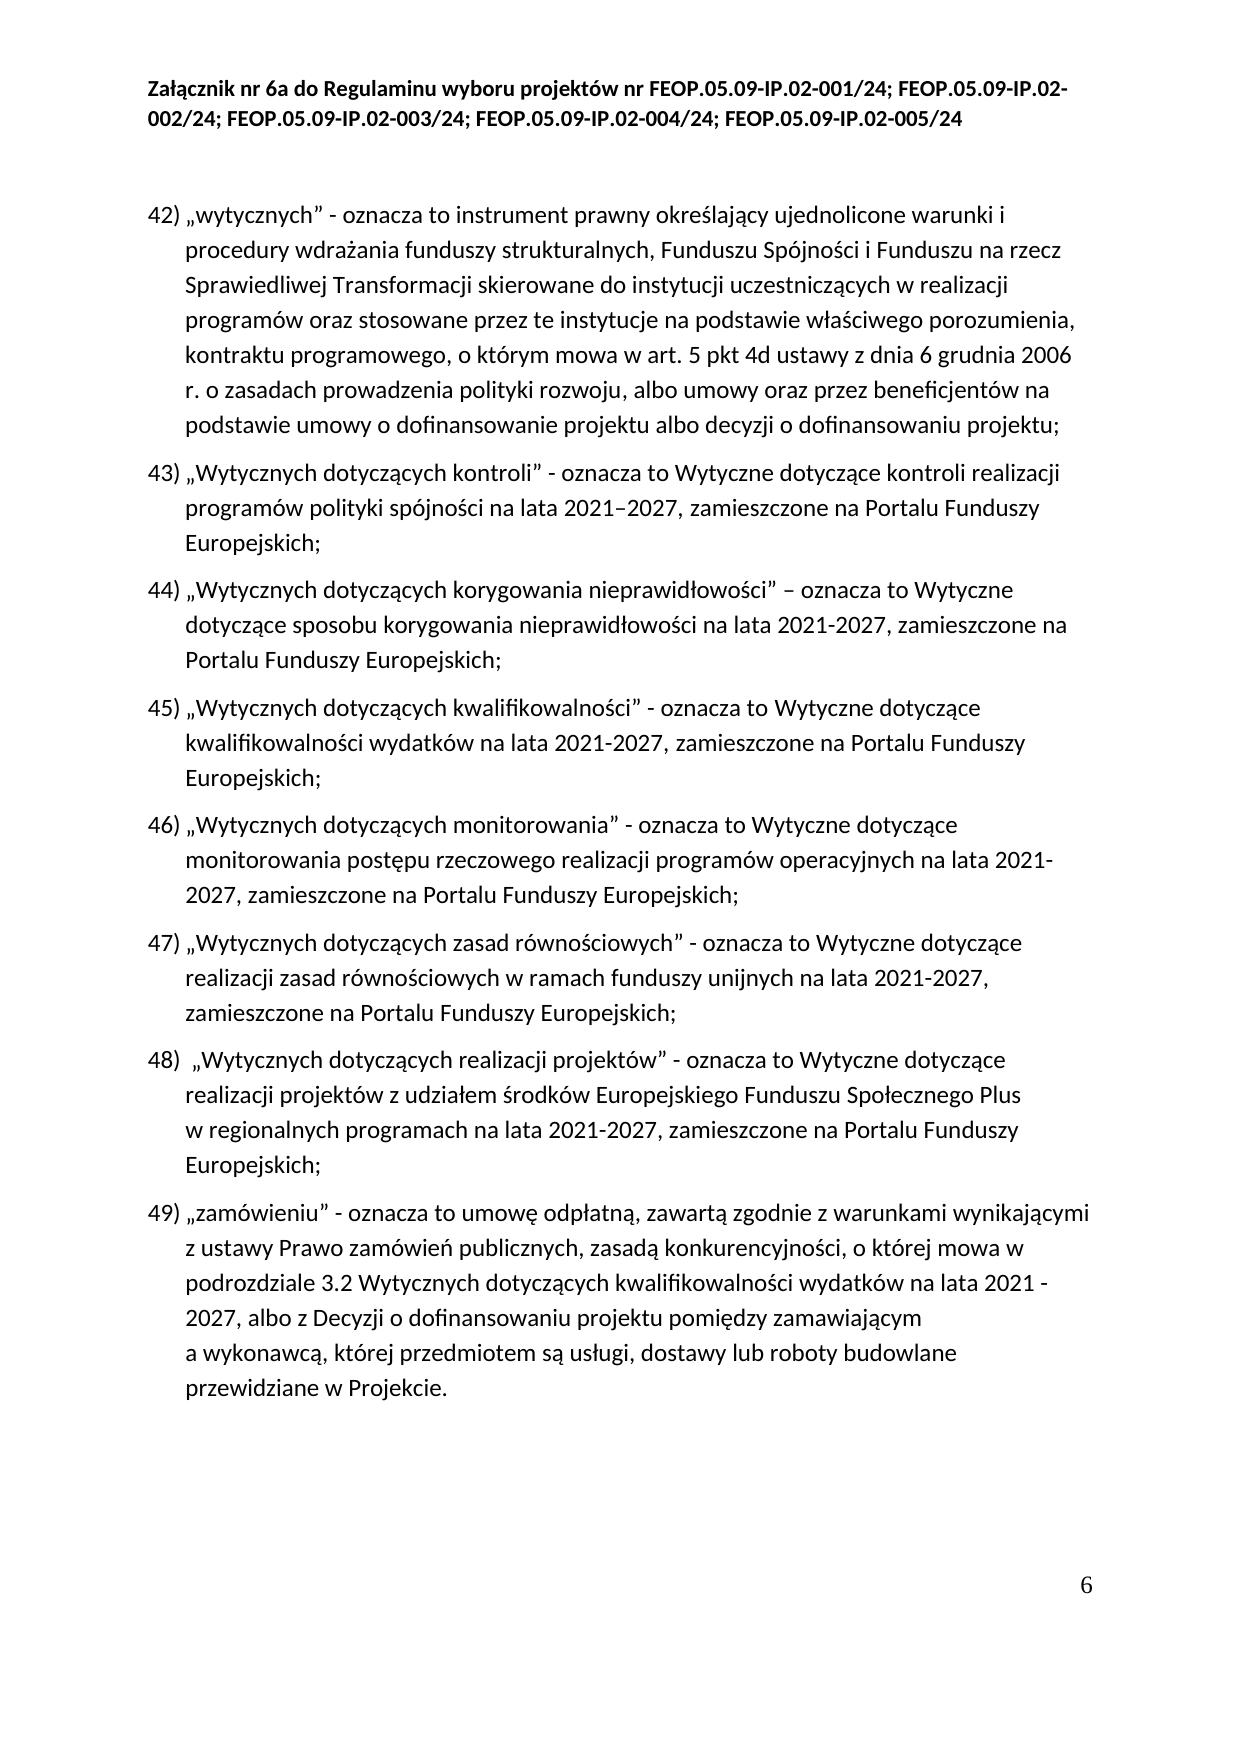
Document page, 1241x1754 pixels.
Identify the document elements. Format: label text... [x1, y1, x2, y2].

list „wytycznych” - oznacza to instrument prawny określający ujednolicone warunki i procedury wdrażania funduszy strukturalnych, Funduszu Spójności i Funduszu na rzecz Sprawiedliwej Transformacji skierowane do instytucji uczestniczących w realizacji programów oraz stosowane przez te instytucje na podstawie właściwego porozumienia, kontraktu programowego, o którym mowa w art. 5 pkt 4d ustawy z dnia 6 grudnia 2006 r. o zasadach prowadzenia polityki rozwoju, albo umowy oraz przez beneficjentów na podstawie umowy o dofinansowanie projektu albo decyzji o dofinansowaniu projektu; [148, 199, 1092, 440]
list „Wytycznych dotyczących kontroli” - oznacza to Wytyczne dotyczące kontroli realizacji programów polityki spójności na lata 2021–2027, zamieszczone na Portalu Funduszy Europejskich; [148, 457, 1092, 557]
list „zamówieniu” - oznacza to umowę odpłatną, zawartą zgodnie z warunkami wynikającymi z ustawy Prawo zamówień publicznych, zasadą konkurencyjności, o której mowa w podrozdziale 3.2 Wytycznych dotyczących kwalifikowalności wydatków na lata 2021 - 2027, albo z Decyzji o dofinansowaniu projektu pomiędzy zamawiającym a wykonawcą, której przedmiotem są usługi, dostawy lub roboty budowlane przewidziane w Projekcie. [148, 1197, 1092, 1402]
list „Wytycznych dotyczących zasad równościowych” - oznacza to Wytyczne dotyczące realizacji zasad równościowych w ramach funduszy unijnych na lata 2021-2027, zamieszczone na Portalu Funduszy Europejskich; [148, 927, 1092, 1027]
list „Wytycznych dotyczących realizacji projektów” - oznacza to Wytyczne dotyczące realizacji projektów z udziałem środków Europejskiego Funduszu Społecznego Plus w regionalnych programach na lata 2021-2027, zamieszczone na Portalu Funduszy Europejskich; [148, 1044, 1092, 1180]
list „Wytycznych dotyczących korygowania nieprawidłowości” – oznacza to Wytyczne dotyczące sposobu korygowania nieprawidłowości na lata 2021-2027, zamieszczone na Portalu Funduszy Europejskich; [148, 574, 1092, 675]
list „Wytycznych dotyczących kwalifikowalności” - oznacza to Wytyczne dotyczące kwalifikowalności wydatków na lata 2021-2027, zamieszczone na Portalu Funduszy Europejskich; [148, 692, 1092, 792]
list „Wytycznych dotyczących monitorowania” - oznacza to Wytyczne dotyczące monitorowania postępu rzeczowego realizacji programów operacyjnych na lata 2021-2027, zamieszczone na Portalu Funduszy Europejskich; [148, 809, 1092, 910]
